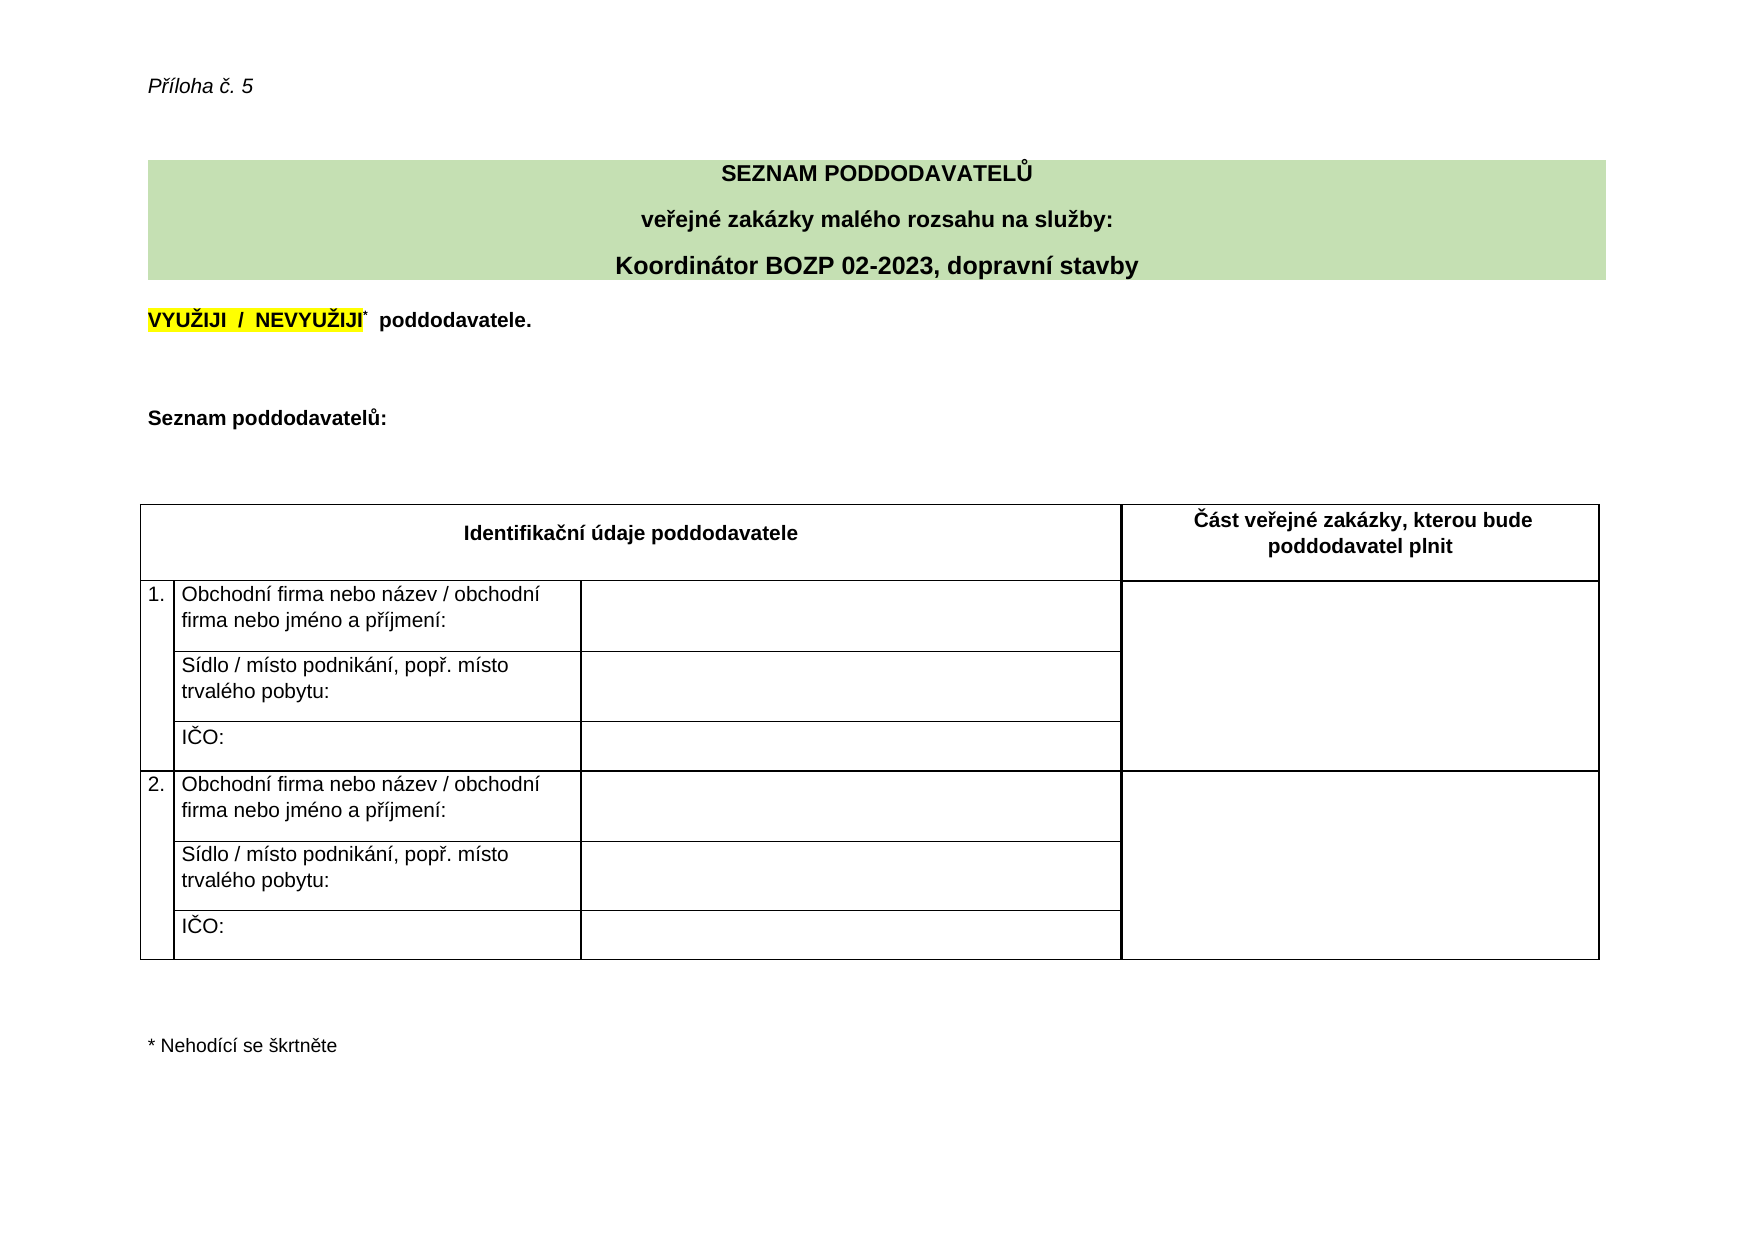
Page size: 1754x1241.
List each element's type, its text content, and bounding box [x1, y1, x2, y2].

table_cell IČO: [175, 722, 580, 770]
table_cell [1123, 772, 1598, 959]
text SEZNAM PODDODAVATELŮ [148, 160, 1606, 186]
table_cell [582, 722, 1120, 770]
table_cell Obchodní firma nebo název / obchodní firma nebo jméno a příjmení: [175, 772, 580, 841]
table_cell Obchodní firma nebo název / obchodní firma nebo jméno a příjmení: [175, 581, 580, 651]
table_cell 1. [141, 581, 173, 770]
text Seznam poddodavatelů: [148, 406, 1606, 430]
table_cell [582, 581, 1120, 651]
table_cell Sídlo / místo podnikání, popř. místo trvalého pobytu: [175, 652, 580, 721]
table_cell [1123, 582, 1598, 770]
text Koordinátor BOZP 02-2023, dopravní stavby [148, 251, 1606, 280]
text VYUŽIJI / NEVYUŽIJI* poddodavatele. [363, 308, 1606, 332]
table_header Identifikační údaje poddodavatele [141, 505, 1120, 580]
text * Nehodící se škrtněte [148, 1034, 1606, 1072]
table_cell [582, 772, 1120, 841]
table_cell 2. [141, 772, 173, 959]
table_cell [582, 652, 1120, 721]
table_cell [582, 911, 1120, 959]
table_header Část veřejné zakázky, kterou bude poddodavatel plnit [1123, 505, 1598, 580]
text veřejné zakázky malého rozsahu na služby: [148, 206, 1606, 232]
table_cell Sídlo / místo podnikání, popř. místo trvalého pobytu: [175, 842, 580, 910]
table_cell [582, 842, 1120, 910]
table_cell IČO: [175, 911, 580, 959]
